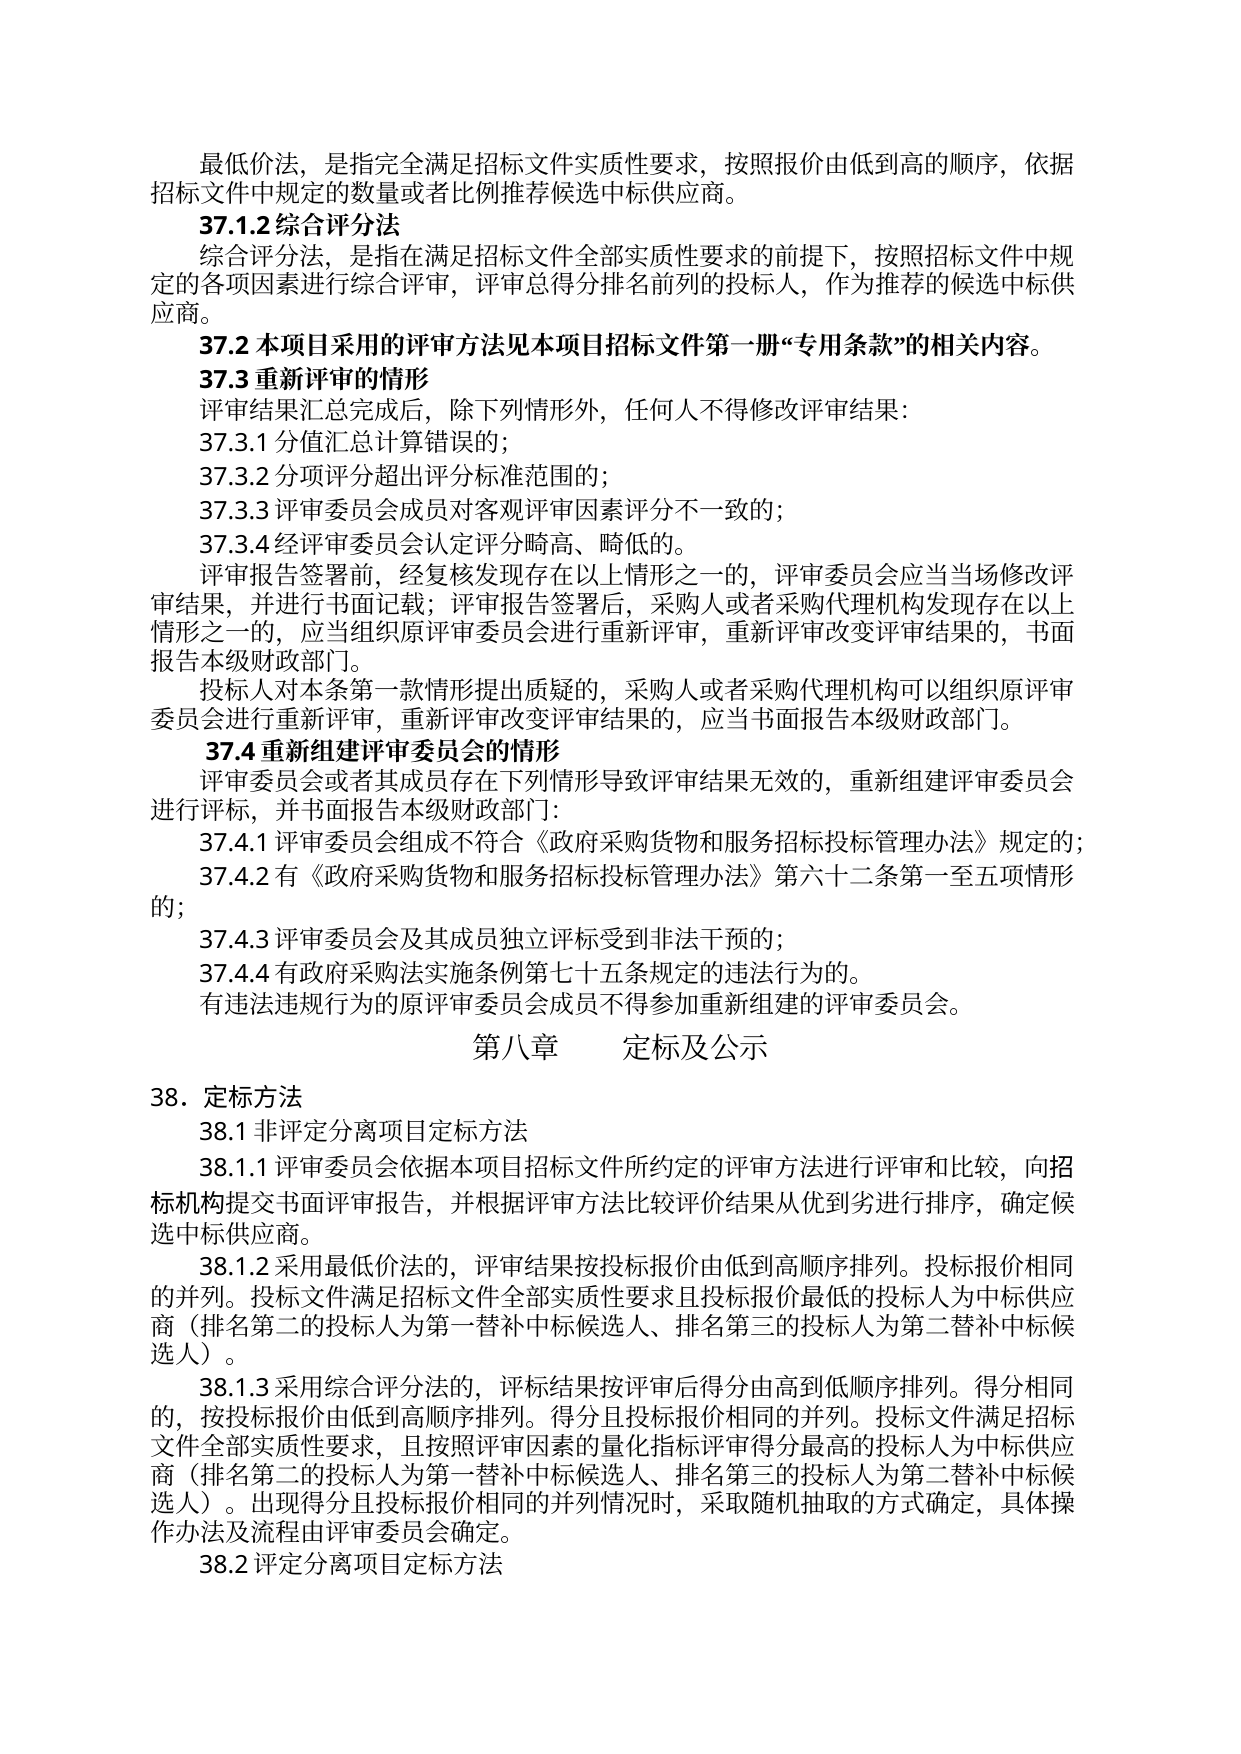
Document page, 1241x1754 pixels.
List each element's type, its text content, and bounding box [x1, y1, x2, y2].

text 37.4.1评审委员会组成不符合《政府采购货物和服务招标投标管理办法》规定的； [150, 825, 1090, 859]
text 37.4重新组建评审委员会的情形 [150, 733, 1090, 767]
text 38.1.3采用综合评分法的，评标结果按评审后得分由高到低顺序排列。得分相同的，按投标报价由低到高顺序排列。得分且投标报价相同的并列。投标文件满足招标文件全部实质性要求，且按照评审因素的量化指标评审得分最高的投标人为中标供应商（排名第二的投标人为第一替补中标候选人、排名第三的投标人为第二替补中标候选人）。出现得分且投标报价相同的并列情况时，采取随机抽取的方式确定，具体操作办法及流程由评审委员会确定。 [150, 1369, 1090, 1547]
text 38.1.1评审委员会依据本项目招标文件所约定的评审方法进行评审和比较，向招标机构提交书面评审报告，并根据评审方法比较评价结果从优到劣进行排序，确定候选中标供应商。 [150, 1148, 1090, 1249]
text 投标人对本条第一款情形提出质疑的，采购人或者采购代理机构可以组织原评审委员会进行重新评审，重新评审改变评审结果的，应当书面报告本级财政部门。 [150, 676, 1090, 733]
text 评审委员会或者其成员存在下列情形导致评审结果无效的，重新组建评审委员会进行评标，并书面报告本级财政部门： [150, 767, 1090, 825]
text 37.3.1分值汇总计算错误的； [150, 425, 1090, 459]
text 38．定标方法 [150, 1077, 1090, 1113]
text 有违法违规行为的原评审委员会成员不得参加重新组建的评审委员会。 [150, 990, 1090, 1019]
text 37.4.2有《政府采购货物和服务招标投标管理办法》第六十二条第一至五项情形的； [150, 859, 1090, 922]
text 37.3重新评审的情形 [150, 362, 1090, 396]
text 37.3.4经评审委员会认定评分畸高、畸低的。 [150, 527, 1090, 561]
text 38.1.2采用最低价法的，评审结果按投标报价由低到高顺序排列。投标报价相同的并列。投标文件满足招标文件全部实质性要求且投标报价最低的投标人为中标供应商（排名第二的投标人为第一替补中标候选人、排名第三的投标人为第二替补中标候选人）。 [150, 1249, 1090, 1369]
text 评审报告签署前，经复核发现存在以上情形之一的，评审委员会应当当场修改评审结果，并进行书面记载；评审报告签署后，采购人或者采购代理机构发现存在以上情形之一的，应当组织原评审委员会进行重新评审，重新评审改变评审结果的，书面报告本级财政部门。 [150, 561, 1090, 676]
subtitle 定标及公示 [150, 1031, 1090, 1065]
text 37.1.2综合评分法 [150, 207, 1090, 242]
text 37.3.3评审委员会成员对客观评审因素评分不一致的； [150, 493, 1090, 527]
text 38.1非评定分离项目定标方法 [150, 1113, 1090, 1148]
text 37.3.2分项评分超出评分标准范围的； [150, 459, 1090, 493]
text 最低价法，是指完全满足招标文件实质性要求，按照报价由低到高的顺序，依据招标文件中规定的数量或者比例推荐候选中标供应商。 [150, 150, 1090, 207]
text 评审结果汇总完成后，除下列情形外，任何人不得修改评审结果： [150, 396, 1090, 425]
text 综合评分法，是指在满足招标文件全部实质性要求的前提下，按照招标文件中规定的各项因素进行综合评审，评审总得分排名前列的投标人，作为推荐的候选中标供应商。 [150, 242, 1090, 328]
text 38.2评定分离项目定标方法 [150, 1547, 1090, 1581]
text 37.4.4有政府采购法实施条例第七十五条规定的违法行为的。 [150, 956, 1090, 990]
text 37.4.3评审委员会及其成员独立评标受到非法干预的； [150, 922, 1090, 956]
text 37.2 本项目采用的评审方法见本项目招标文件第一册“专用条款”的相关内容。 [150, 328, 1090, 362]
